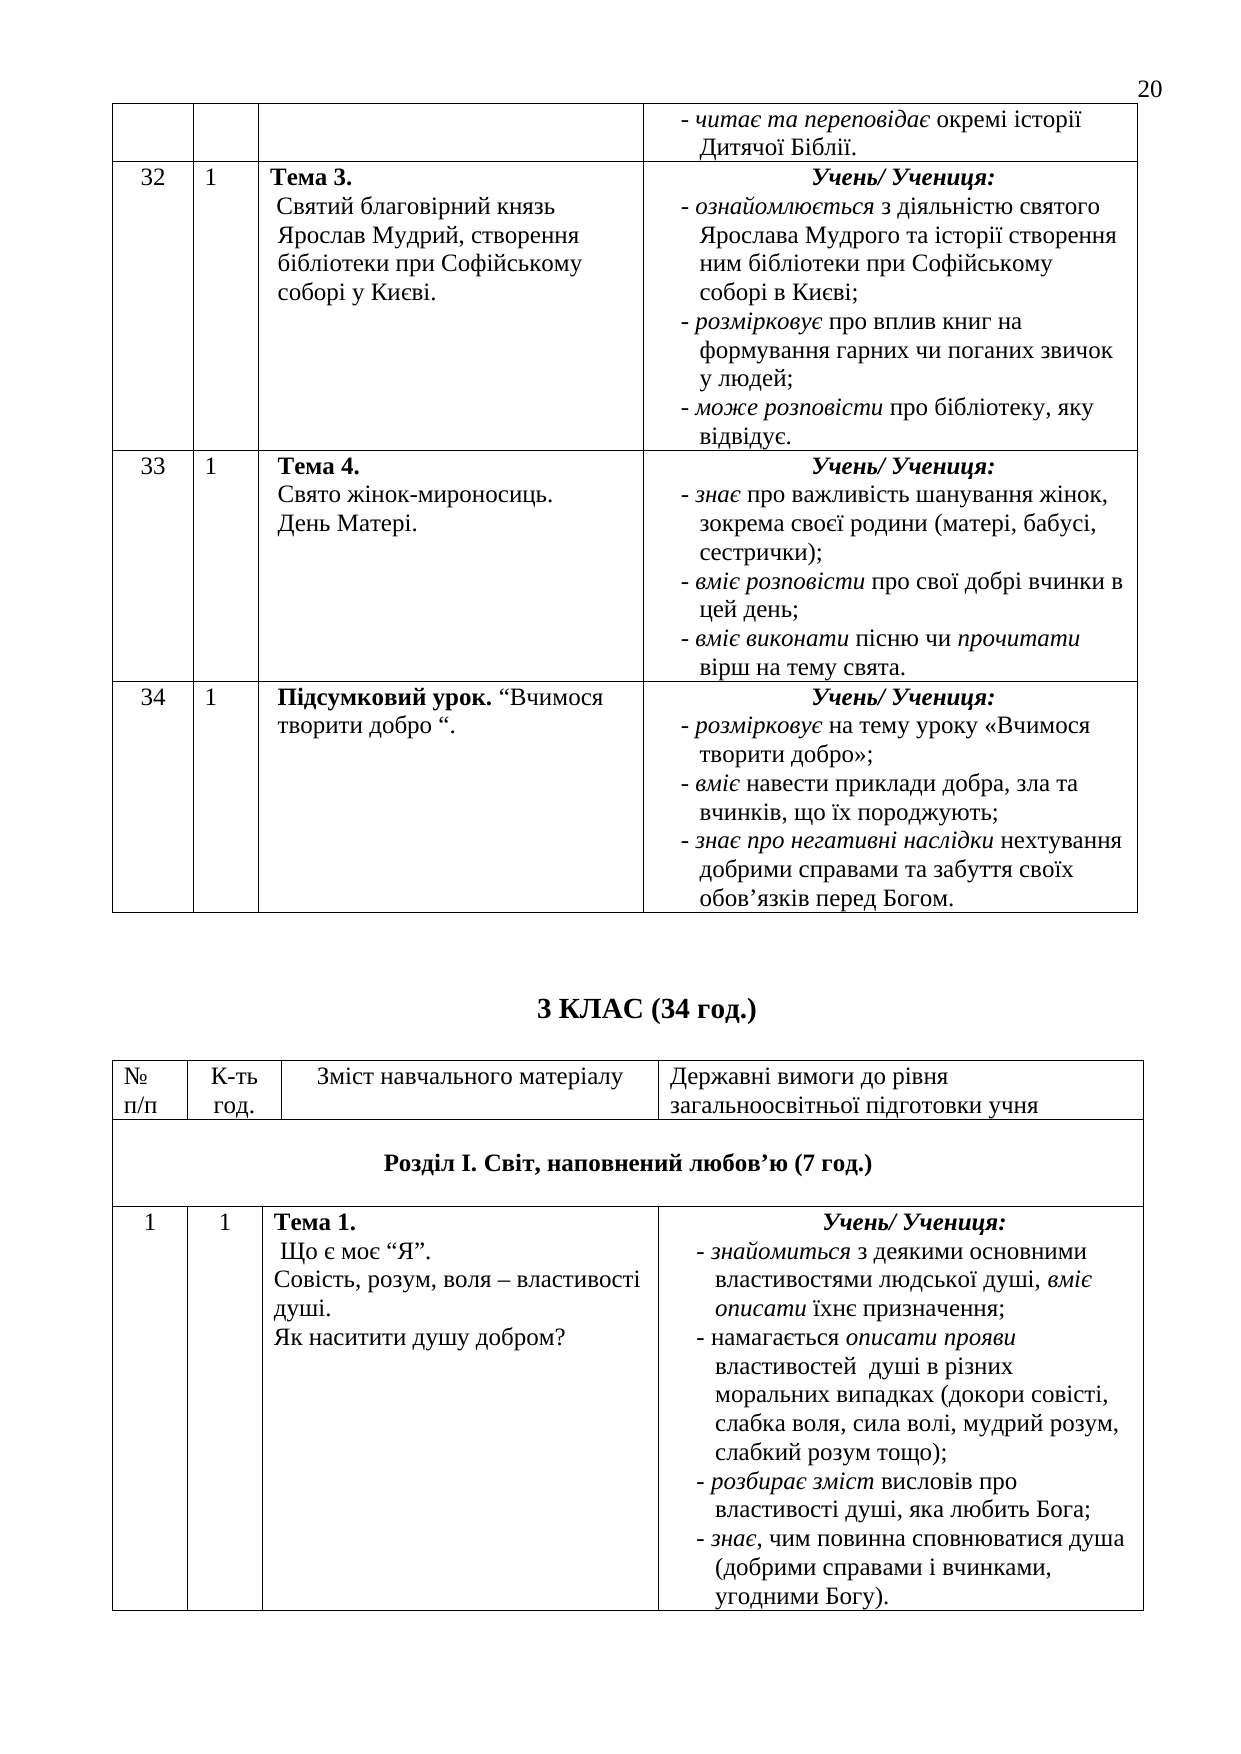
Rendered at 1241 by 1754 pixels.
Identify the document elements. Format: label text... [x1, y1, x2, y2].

table_cell Учень/ Учениця: - розмірковує на тему уроку «Вчимося творити добро»; - вміє навести приклади добра, зла та вчинків, що їх породжують; - знає про негативні наслідки нехтування добрими справами та забуття своїх обов’язків перед Богом. [644, 682, 1137, 912]
table_cell Підсумковий урок. “Вчимося творити добро “. [259, 682, 643, 912]
table_cell Учень/ Учениця: - знає про важливість шанування жінок, зокрема своєї родини (матері, бабусі, сестрички); - вміє розповісти про свої добрі вчинки в цей день; - вміє виконати пісню чи прочитати вірш на тему свята. [644, 451, 1137, 681]
table_cell 32 [113, 162, 193, 450]
table_header К-ть год. [188, 1061, 281, 1119]
table_cell Тема 4. Свято жінок-мироносиць. День Матері. [259, 451, 643, 681]
table_cell 31 [113, 104, 193, 161]
subtitle 3 КЛАС (34 год.) [131, 992, 1162, 1025]
table_cell 1 [194, 162, 258, 450]
table_cell Тема 1. Що є моє “Я”. Совість, розум, воля – властивості душі. Як наситити душу добром? [263, 1207, 658, 1609]
table_cell 1 [194, 682, 258, 912]
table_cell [644, 104, 1137, 161]
table_cell 1 [194, 451, 258, 681]
table_cell 1 [194, 104, 258, 161]
table_cell Учень/ Учениця: - ознайомлюється з діяльністю святого Ярослава Мудрого та історії створення ним бібліотеки при Софійському соборі в Києві; - розмірковує про вплив книг на формування гарних чи поганих звичок у людей; - може розповісти про бібліотеку, яку відвідує. [644, 162, 1137, 450]
table_header Державні вимоги до рівня загальноосвітньої підготовки учня [659, 1061, 1143, 1119]
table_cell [259, 104, 643, 161]
table_cell Розділ І. Світ, наповнений любов’ю (7 год.) [113, 1120, 1143, 1206]
table_cell 33 [113, 451, 193, 681]
table_header № п/п [113, 1061, 187, 1119]
table_cell 34 [113, 682, 193, 912]
table_header Зміст навчального матеріалу [282, 1061, 658, 1119]
table_cell Тема 3. Святий благовірний князь Ярослав Мудрий, створення бібліотеки при Софійському соборі у Києві. [259, 162, 643, 450]
table_cell Учень/ Учениця: - знайомиться з деякими основними властивостями людської душі, вміє описати їхнє призначення; - намагається описати прояви властивостей душі в різних моральних випадках (докори совісті, слабка воля, сила волі, мудрий розум, слабкий розум тощо); - розбирає зміст висловів про властивості душі, яка любить Бога; - знає, чим повинна сповнюватися душа (добрими справами і вчинками, угодними Богу). [659, 1207, 1143, 1609]
table_cell 1 [113, 1207, 187, 1609]
table_cell 1 [188, 1207, 262, 1609]
